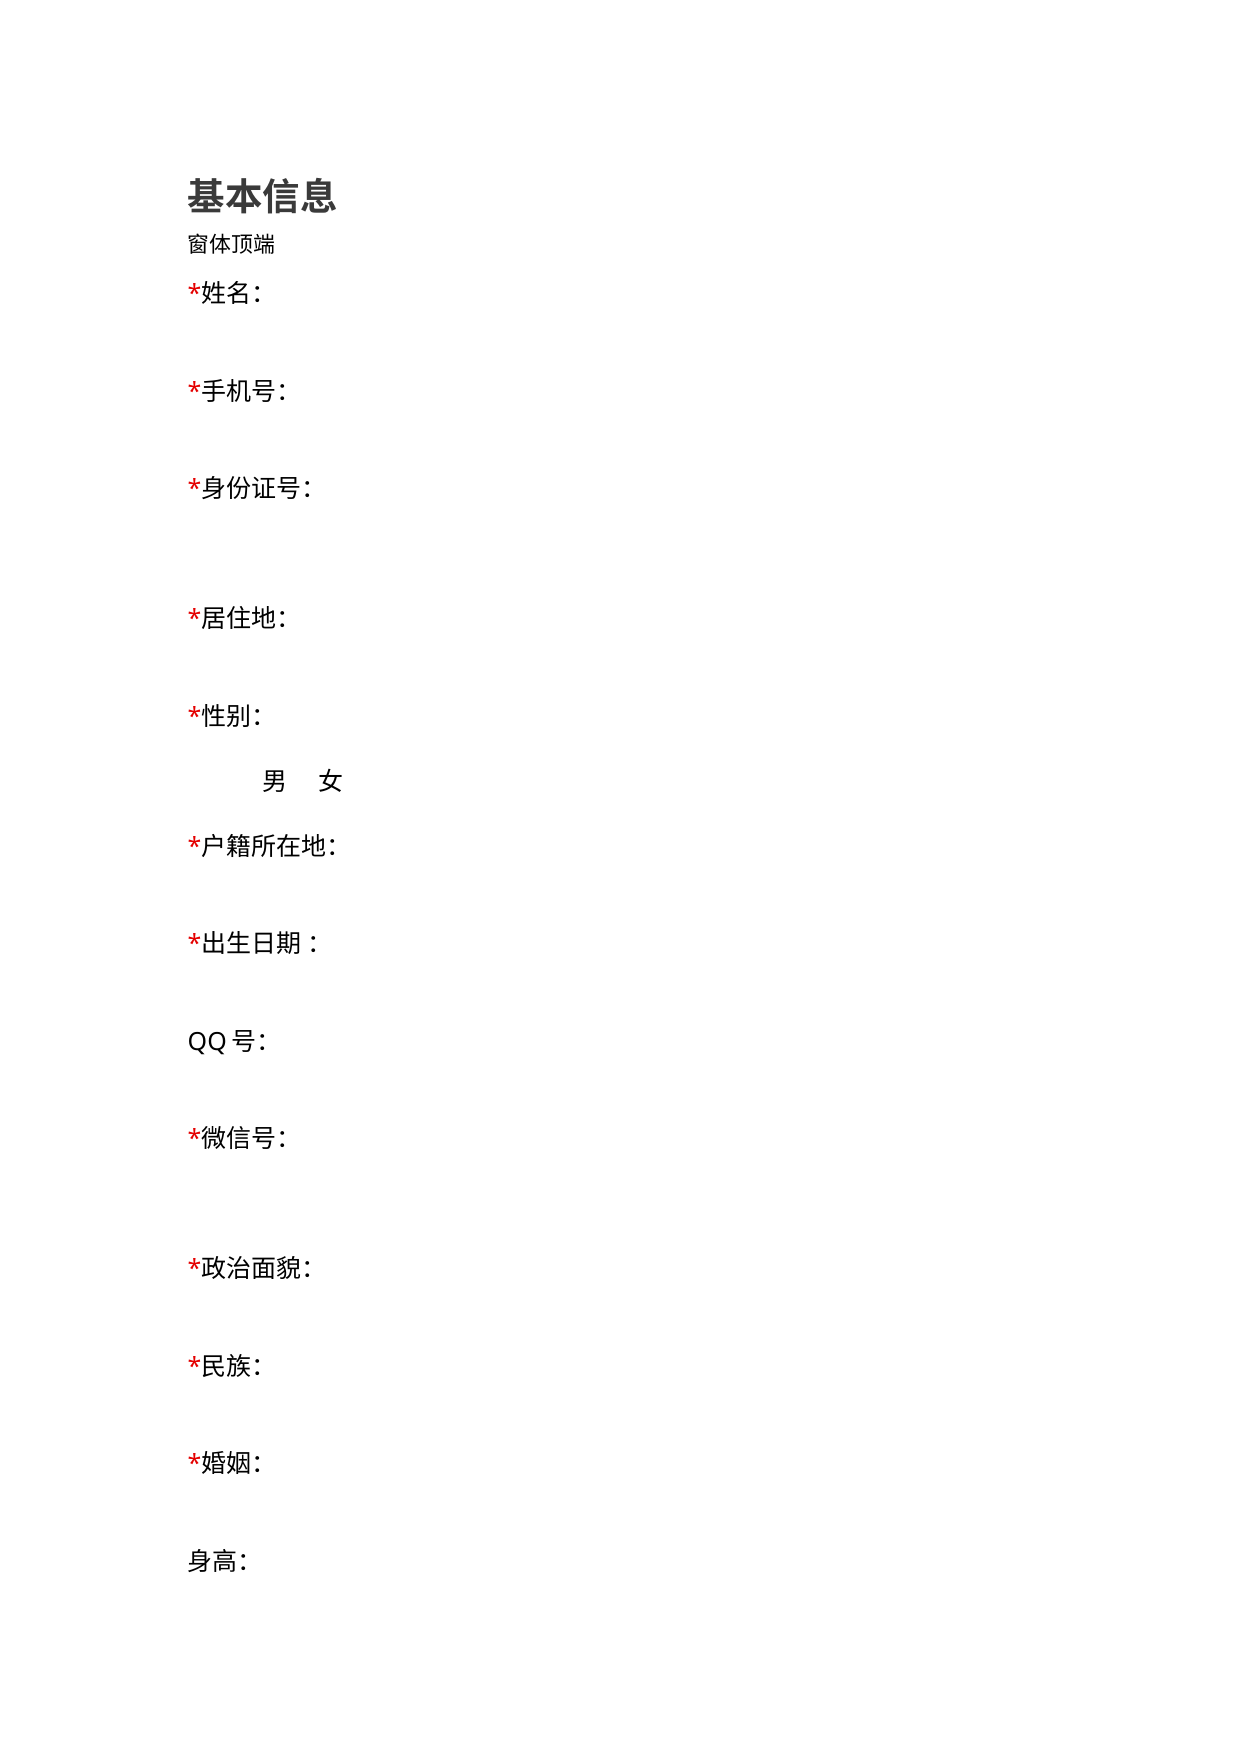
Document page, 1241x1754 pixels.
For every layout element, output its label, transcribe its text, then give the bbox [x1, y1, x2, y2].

text *出生日期 ： [187, 909, 1053, 974]
text QQ号： [187, 1007, 1053, 1072]
text 身高： [187, 1527, 1053, 1592]
text *户籍所在地： [187, 812, 1053, 877]
subtitle 基本信息 [187, 162, 1053, 227]
text *微信号： [187, 1104, 1053, 1169]
text *手机号： [187, 357, 1053, 422]
text *身份证号： [187, 454, 1053, 519]
text *居住地： [187, 584, 1053, 649]
text *姓名： [187, 259, 1053, 324]
text *性别： [187, 682, 1053, 747]
text *民族： [187, 1332, 1053, 1397]
text *婚姻： [187, 1429, 1053, 1494]
text 男 女 [262, 747, 1053, 812]
text *政治面貌： [187, 1234, 1053, 1299]
